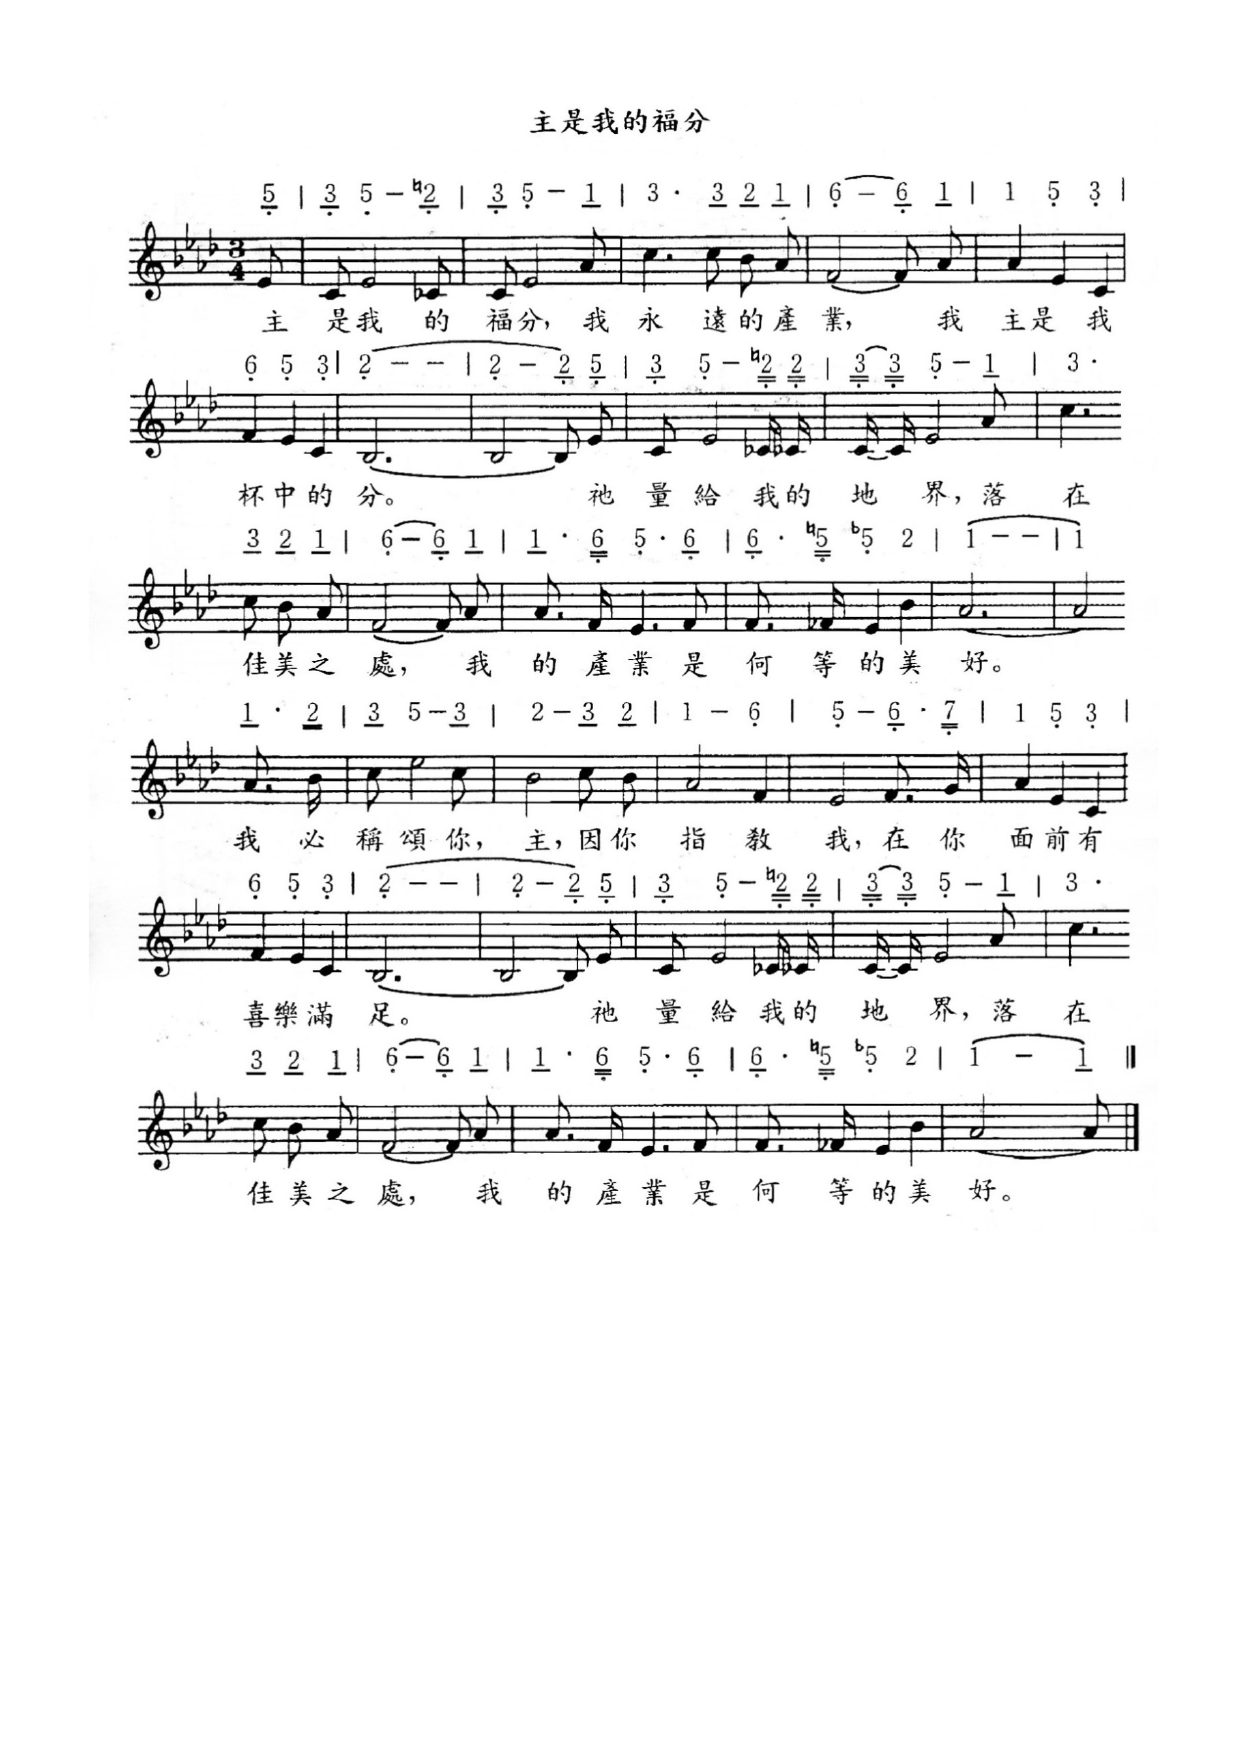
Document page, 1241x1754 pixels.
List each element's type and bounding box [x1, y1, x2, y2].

picture [88, 89, 1159, 1232]
